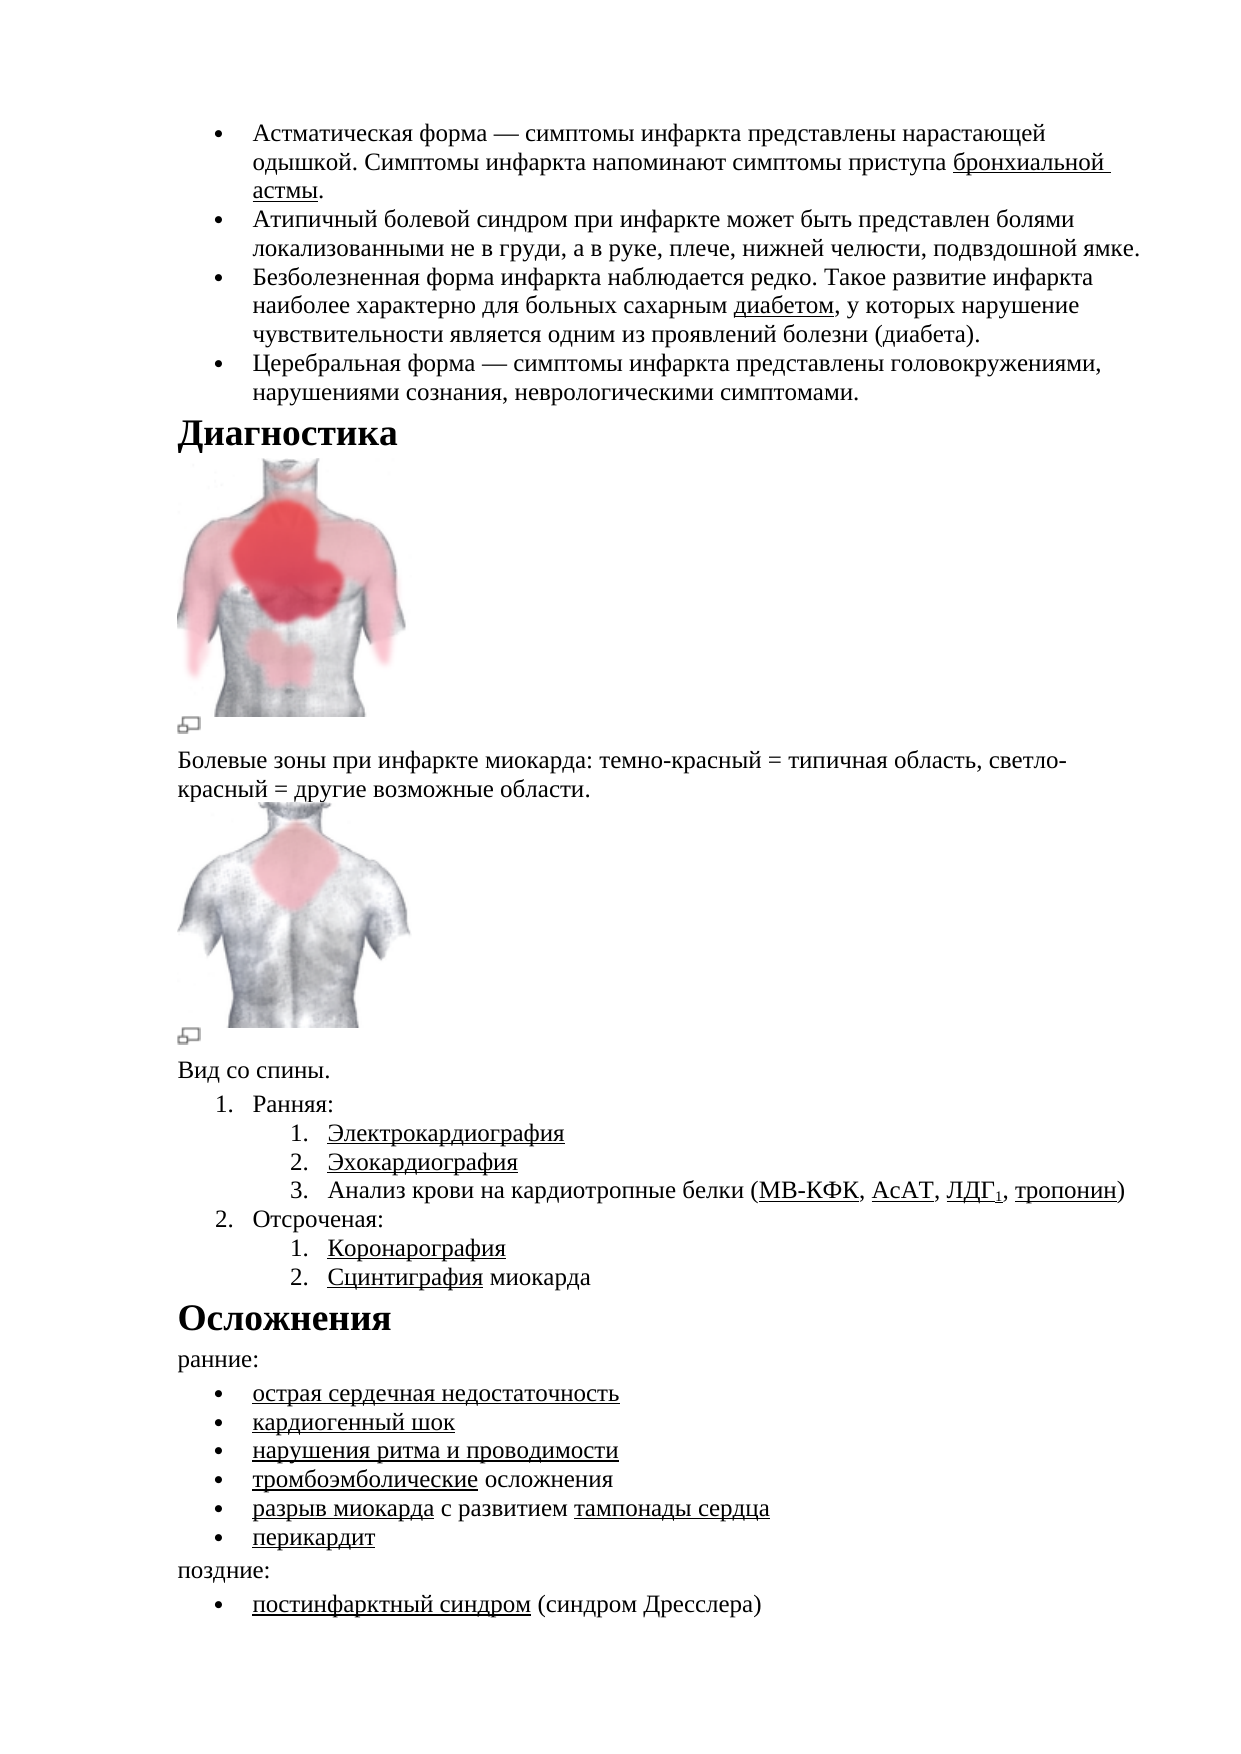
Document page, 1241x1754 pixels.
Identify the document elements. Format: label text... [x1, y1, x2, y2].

list нарушения ритма и проводимости [215, 1435, 1152, 1464]
list Безболезненная форма инфаркта наблюдается редко. Такое развитие инфаркта наиболее характерно для больных сахарным диабетом, у которых нарушение чувствительности является одним из проявлений болезни (диабета). [215, 262, 1152, 348]
list Коронарография [290, 1233, 1152, 1262]
text поздние: [177, 1555, 1152, 1584]
list постинфарктный синдром (синдром Дресслера) [215, 1589, 1152, 1618]
list Эхокардиография [290, 1147, 1152, 1176]
list Сцинтиграфия миокарда [290, 1262, 1152, 1291]
list Атипичный болевой синдром при инфаркте может быть представлен болями локализованными не в груди, а в руке, плече, нижней челюсти, подвздошной ямке. [215, 204, 1152, 262]
list тромбоэмболические осложнения [215, 1464, 1152, 1493]
list острая сердечная недостаточность [215, 1378, 1152, 1407]
list Отсроченая: [215, 1204, 1152, 1233]
list кардиогенный шок [215, 1407, 1152, 1435]
list Анализ крови на кардиотропные белки (MB-КФК, АсАТ, ЛДГ1, тропонин) [290, 1176, 1152, 1204]
picture [177, 802, 412, 1045]
text Болевые зоны при инфаркте миокарда: темно-красный = типичная область, светло-красный = другие возможные области. [177, 745, 1152, 802]
list Астматическая форма — симптомы инфаркта представлены нарастающей одышкой. Симптомы инфаркта напоминают симптомы приступа бронхиальной астмы. [215, 118, 1152, 204]
text Осложнения [177, 1296, 1152, 1339]
text Диагностика [177, 411, 1152, 454]
list Церебральная форма — симптомы инфаркта представлены головокружениями, нарушениями сознания, неврологическими симптомами. [215, 348, 1152, 406]
list Ранняя: [215, 1089, 1152, 1118]
picture [177, 458, 412, 734]
text ранние: [177, 1344, 1152, 1373]
list Электрокардиография [290, 1118, 1152, 1147]
text Вид со спины. [177, 1056, 1152, 1084]
list разрыв миокарда с развитием тампонады сердца [215, 1493, 1152, 1522]
list перикардит [215, 1522, 1152, 1550]
